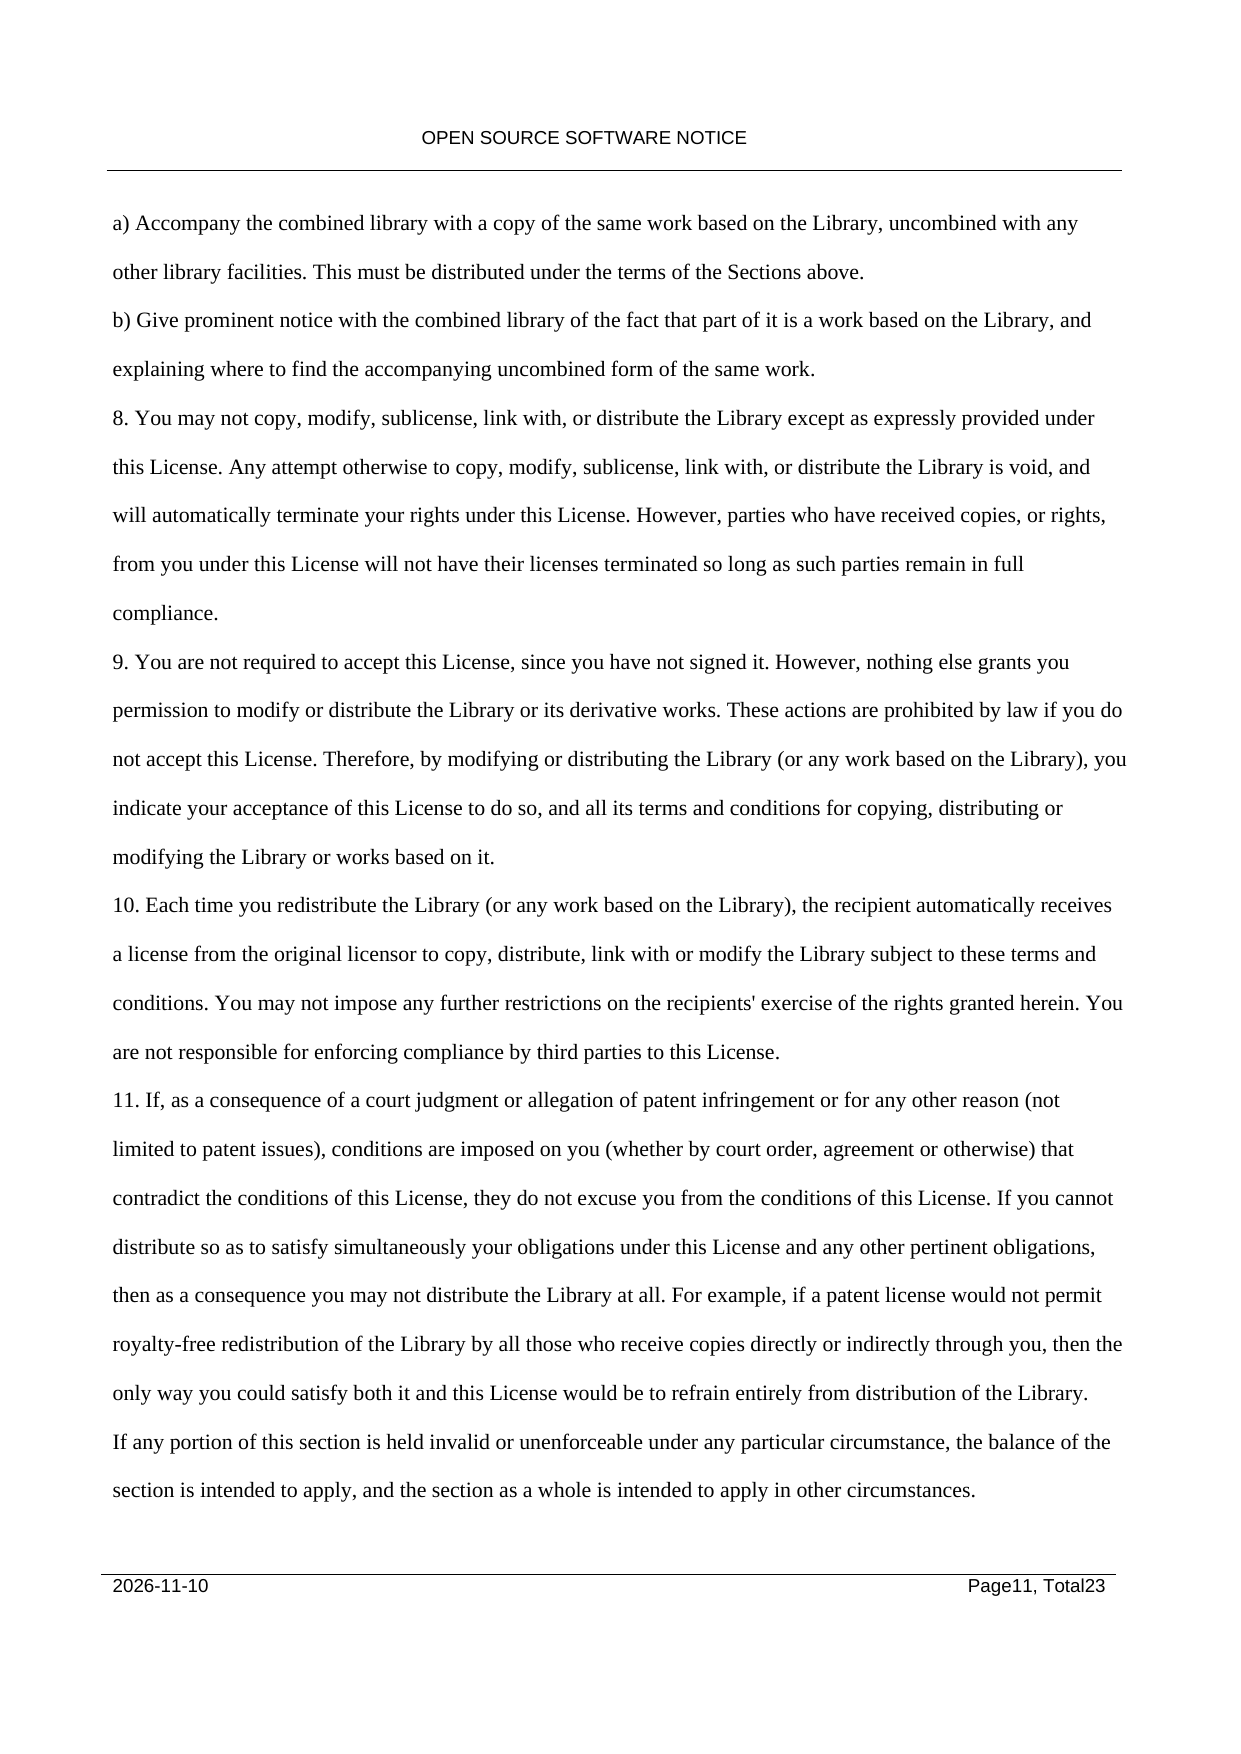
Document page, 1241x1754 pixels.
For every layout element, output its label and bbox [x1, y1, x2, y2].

text [112, 206, 1128, 1506]
